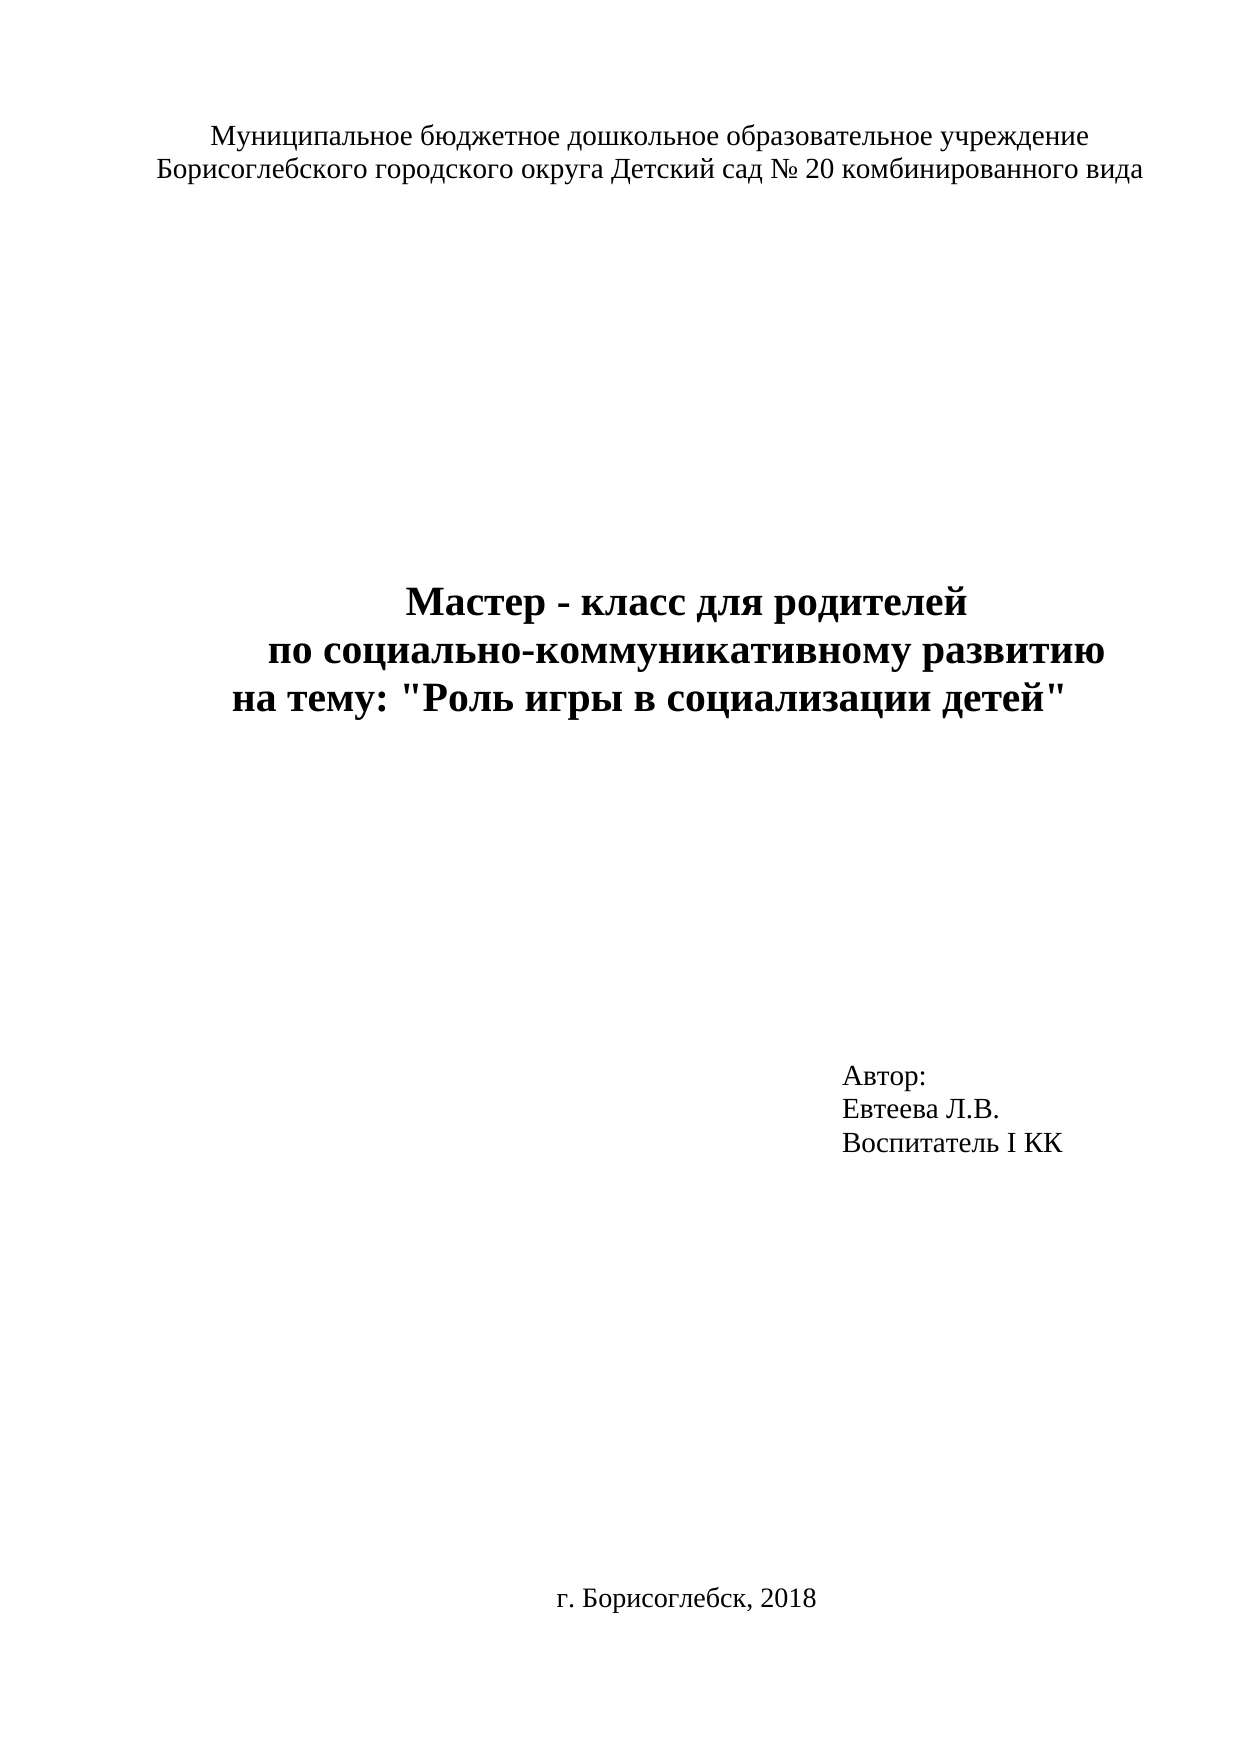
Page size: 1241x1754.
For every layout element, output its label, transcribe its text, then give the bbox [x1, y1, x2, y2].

text Автор: [148, 1058, 1152, 1092]
text Борисоглебского городского округа Детский сад № 20 комбинированного вида [148, 152, 1152, 185]
text г. Борисоглебск, 2018 [148, 1581, 1152, 1613]
text Муниципальное бюджетное дошкольное образовательное учреждение [148, 118, 1152, 152]
text Евтеева Л.В. [148, 1092, 1152, 1125]
text по социально-коммуникативному развитию [148, 624, 1152, 672]
text Мастер - класс для родителей [148, 576, 1152, 624]
text Воспитатель I КК [148, 1125, 1152, 1159]
text на тему: "Роль игры в социализации детей" [148, 672, 1152, 720]
